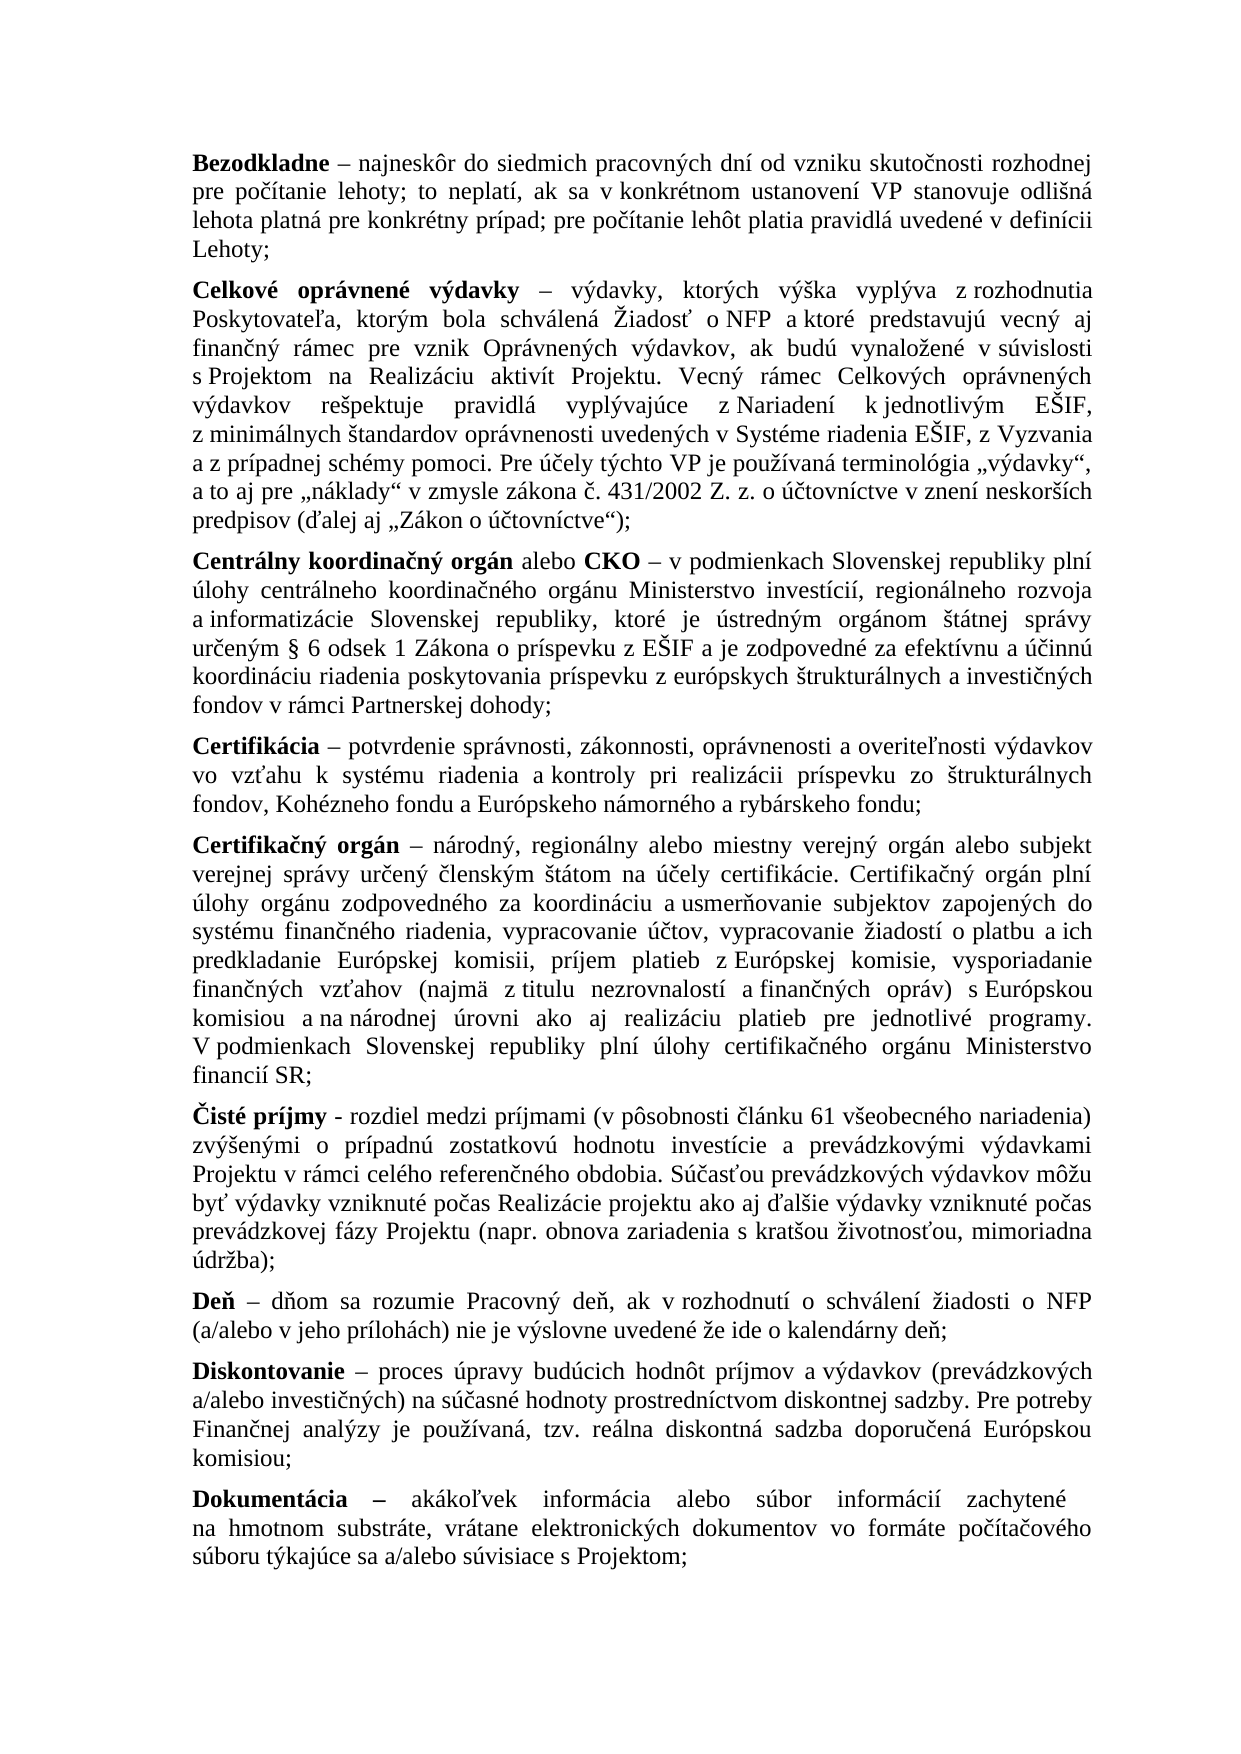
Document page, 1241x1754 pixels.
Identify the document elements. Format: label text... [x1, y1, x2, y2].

text Deň – dňom sa rozumie Pracovný deň, ak v rozhodnutí o schválení žiadosti o NFP (a/alebo v jeho prílohách) nie je výslovne uvedené že ide o kalendárny deň; [192, 1286, 1093, 1344]
text Certifikácia – potvrdenie správnosti, zákonnosti, oprávnenosti a overiteľnosti výdavkov vo vzťahu k systému riadenia a kontroly pri realizácii príspevku zo štrukturálnych fondov, Kohézneho fondu a Európskeho námorného a rybárskeho fondu; [192, 731, 1093, 818]
text Celkové oprávnené výdavky – výdavky, ktorých výška vyplýva z rozhodnutia Poskytovateľa, ktorým bola schválená Žiadosť o NFP a ktoré predstavujú vecný aj finančný rámec pre vznik Oprávnených výdavkov, ak budú vynaložené v súvislosti s Projektom na Realizáciu aktivít Projektu. Vecný rámec Celkových oprávnených výdavkov rešpektuje pravidlá vyplývajúce z Nariadení k jednotlivým EŠIF, z minimálnych štandardov oprávnenosti uvedených v Systéme riadenia EŠIF, z Vyzvania a z prípadnej schémy pomoci. Pre účely týchto VP je používaná terminológia „výdavky“, a to aj pre „náklady“ v zmysle zákona č. 431/2002 Z. z. o účtovníctve v znení neskorších predpisov (ďalej aj „Zákon o účtovníctve“); [192, 275, 1093, 534]
text Certifikačný orgán – národný, regionálny alebo miestny verejný orgán alebo subjekt verejnej správy určený členským štátom na účely certifikácie. Certifikačný orgán plní úlohy orgánu zodpovedného za koordináciu a usmerňovanie subjektov zapojených do systému finančného riadenia, vypracovanie účtov, vypracovanie žiadostí o platbu a ich predkladanie Európskej komisii, príjem platieb z Európskej komisie, vysporiadanie finančných vzťahov (najmä z titulu nezrovnalostí a finančných opráv) s Európskou komisiou a na národnej úrovni ako aj realizáciu platieb pre jednotlivé programy. V podmienkach Slovenskej republiky plní úlohy certifikačného orgánu Ministerstvo financií SR; [192, 830, 1093, 1089]
text Čisté príjmy - rozdiel medzi príjmami (v pôsobnosti článku 61 všeobecného nariadenia) zvýšenými o prípadnú zostatkovú hodnotu investície a prevádzkovými výdavkami Projektu v rámci celého referenčného obdobia. Súčasťou prevádzkových výdavkov môžu byť výdavky vzniknuté počas Realizácie projektu ako aj ďalšie výdavky vzniknuté počas prevádzkovej fázy Projektu (napr. obnova zariadenia s kratšou životnosťou, mimoriadna údržba); [192, 1101, 1093, 1274]
text Centrálny koordinačný orgán alebo CKO – v podmienkach Slovenskej republiky plní úlohy centrálneho koordinačného orgánu Ministerstvo investícií, regionálneho rozvoja a informatizácie Slovenskej republiky, ktoré je ústredným orgánom štátnej správy určeným § 6 odsek 1 Zákona o príspevku z EŠIF a je zodpovedné za efektívnu a účinnú koordináciu riadenia poskytovania príspevku z európskych štrukturálnych a investičných fondov v rámci Partnerskej dohody; [192, 546, 1093, 719]
text Dokumentácia – akákoľvek informácia alebo súbor informácií zachytené na hmotnom substráte, vrátane elektronických dokumentov vo formáte počítačového súboru týkajúce sa a/alebo súvisiace s Projektom; [192, 1484, 1093, 1570]
text Diskontovanie – proces úpravy budúcich hodnôt príjmov a výdavkov (prevádzkových a/alebo investičných) na súčasné hodnoty prostredníctvom diskontnej sadzby. Pre potreby Finančnej analýzy je používaná, tzv. reálna diskontná sadzba doporučená Európskou komisiou; [192, 1356, 1093, 1471]
text Bezodkladne – najneskôr do siedmich pracovných dní od vzniku skutočnosti rozhodnej pre počítanie lehoty; to neplatí, ak sa v konkrétnom ustanovení VP stanovuje odlišná lehota platná pre konkrétny prípad; pre počítanie lehôt platia pravidlá uvedené v definícii Lehoty; [192, 148, 1093, 263]
